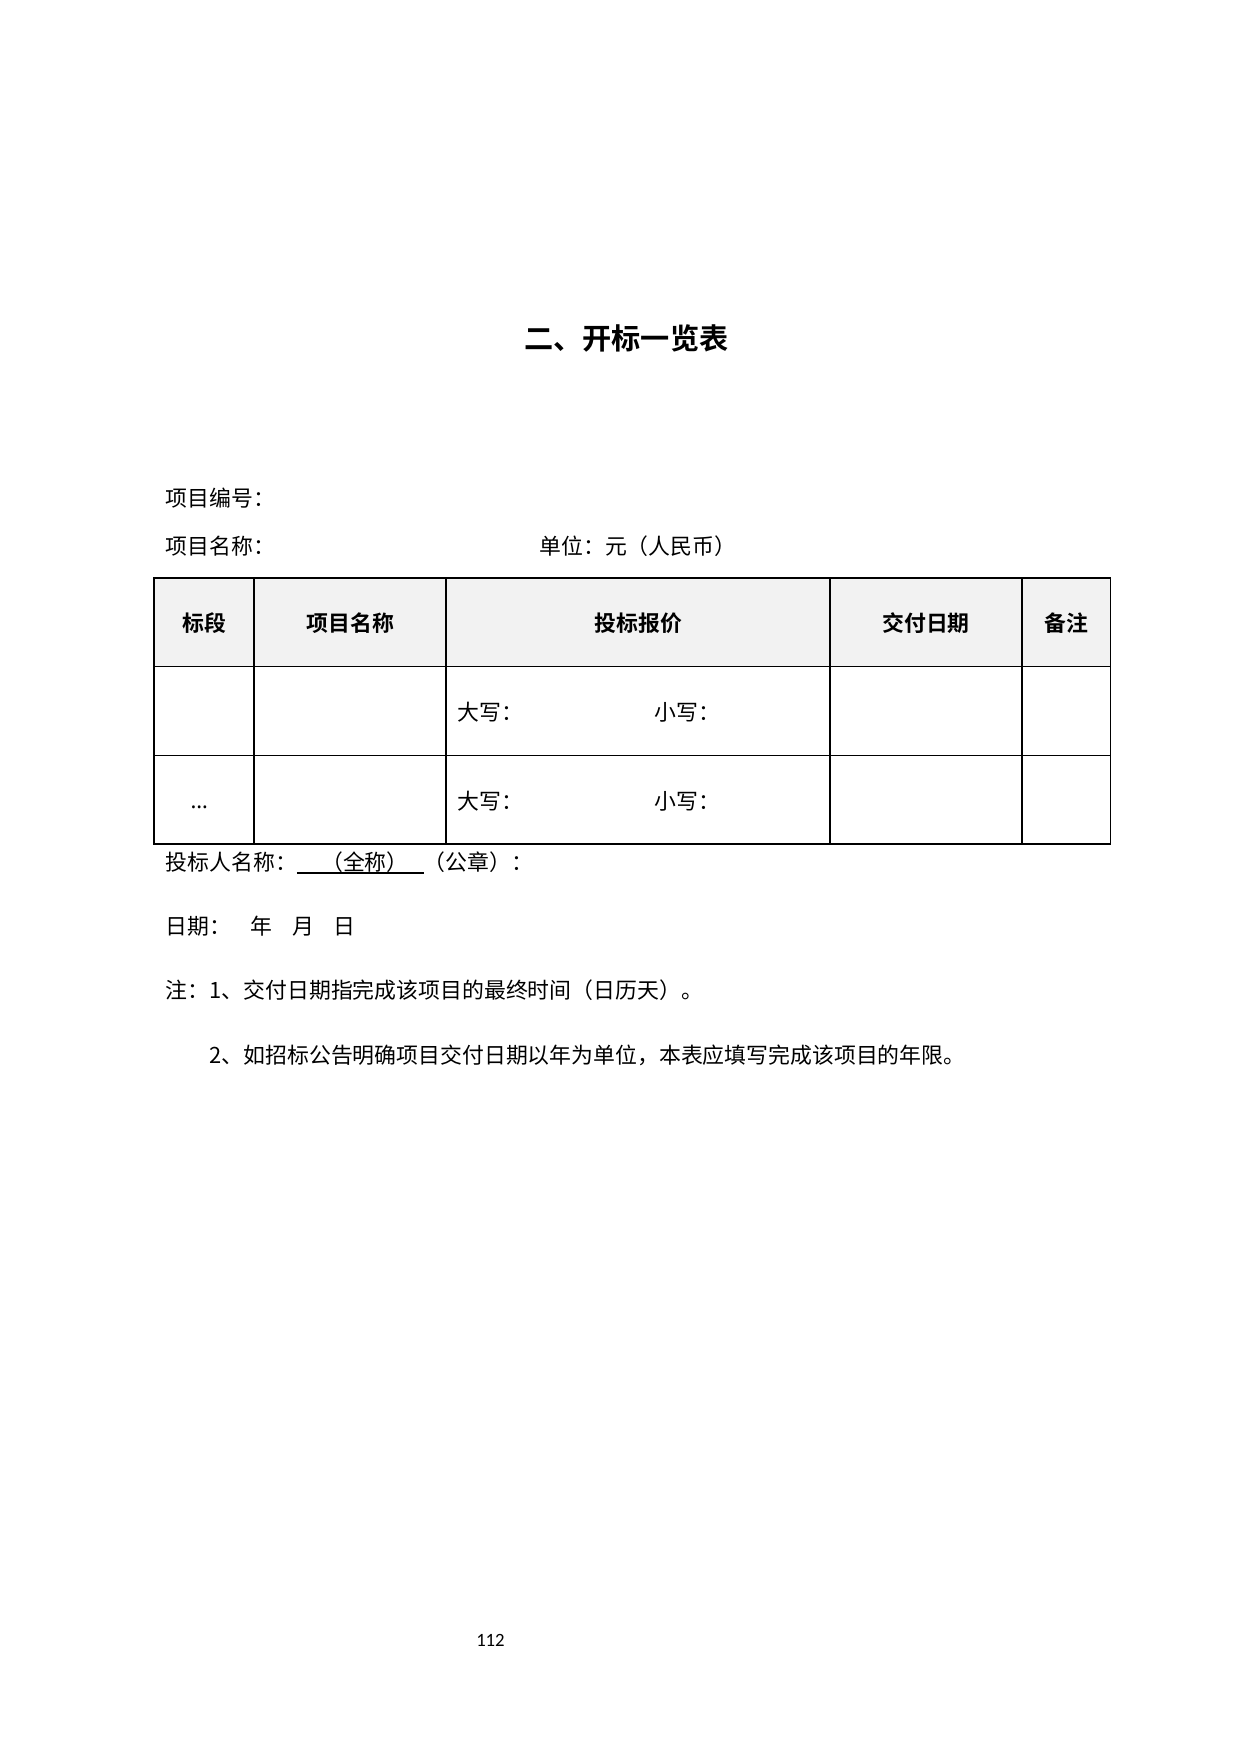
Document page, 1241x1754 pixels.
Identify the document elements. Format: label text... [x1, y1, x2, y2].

table_cell [1023, 667, 1110, 754]
text 投标人名称： （全称） （公章）： [165, 845, 1087, 877]
text 2、如招标公告明确项目交付日期以年为单位，本表应填写完成该项目的年限。 [165, 1037, 1087, 1070]
table_cell … [155, 756, 253, 843]
table_header 项目名称 [255, 579, 445, 666]
table_header 标段 [155, 579, 253, 666]
table_header 交付日期 [831, 579, 1021, 666]
table_cell [831, 756, 1021, 843]
table_cell [255, 756, 445, 843]
text 二、开标一览表 [165, 304, 1087, 369]
text 日期： 年 月 日 [165, 909, 1087, 941]
text 项目名称： 单位：元（人民币） [165, 529, 1087, 561]
table_header 备注 [1023, 579, 1110, 666]
table_cell 大写： 小写： [447, 667, 829, 754]
table_cell [831, 667, 1021, 754]
text 项目编号： [165, 481, 1087, 513]
table_cell [155, 667, 253, 754]
table_cell [255, 667, 445, 754]
table_header 投标报价 [447, 579, 829, 666]
table_cell 大写： 小写： [447, 756, 829, 843]
table_cell [1023, 756, 1110, 843]
text 注：1、交付日期指完成该项目的最终时间（日历天）。 [165, 973, 1087, 1006]
